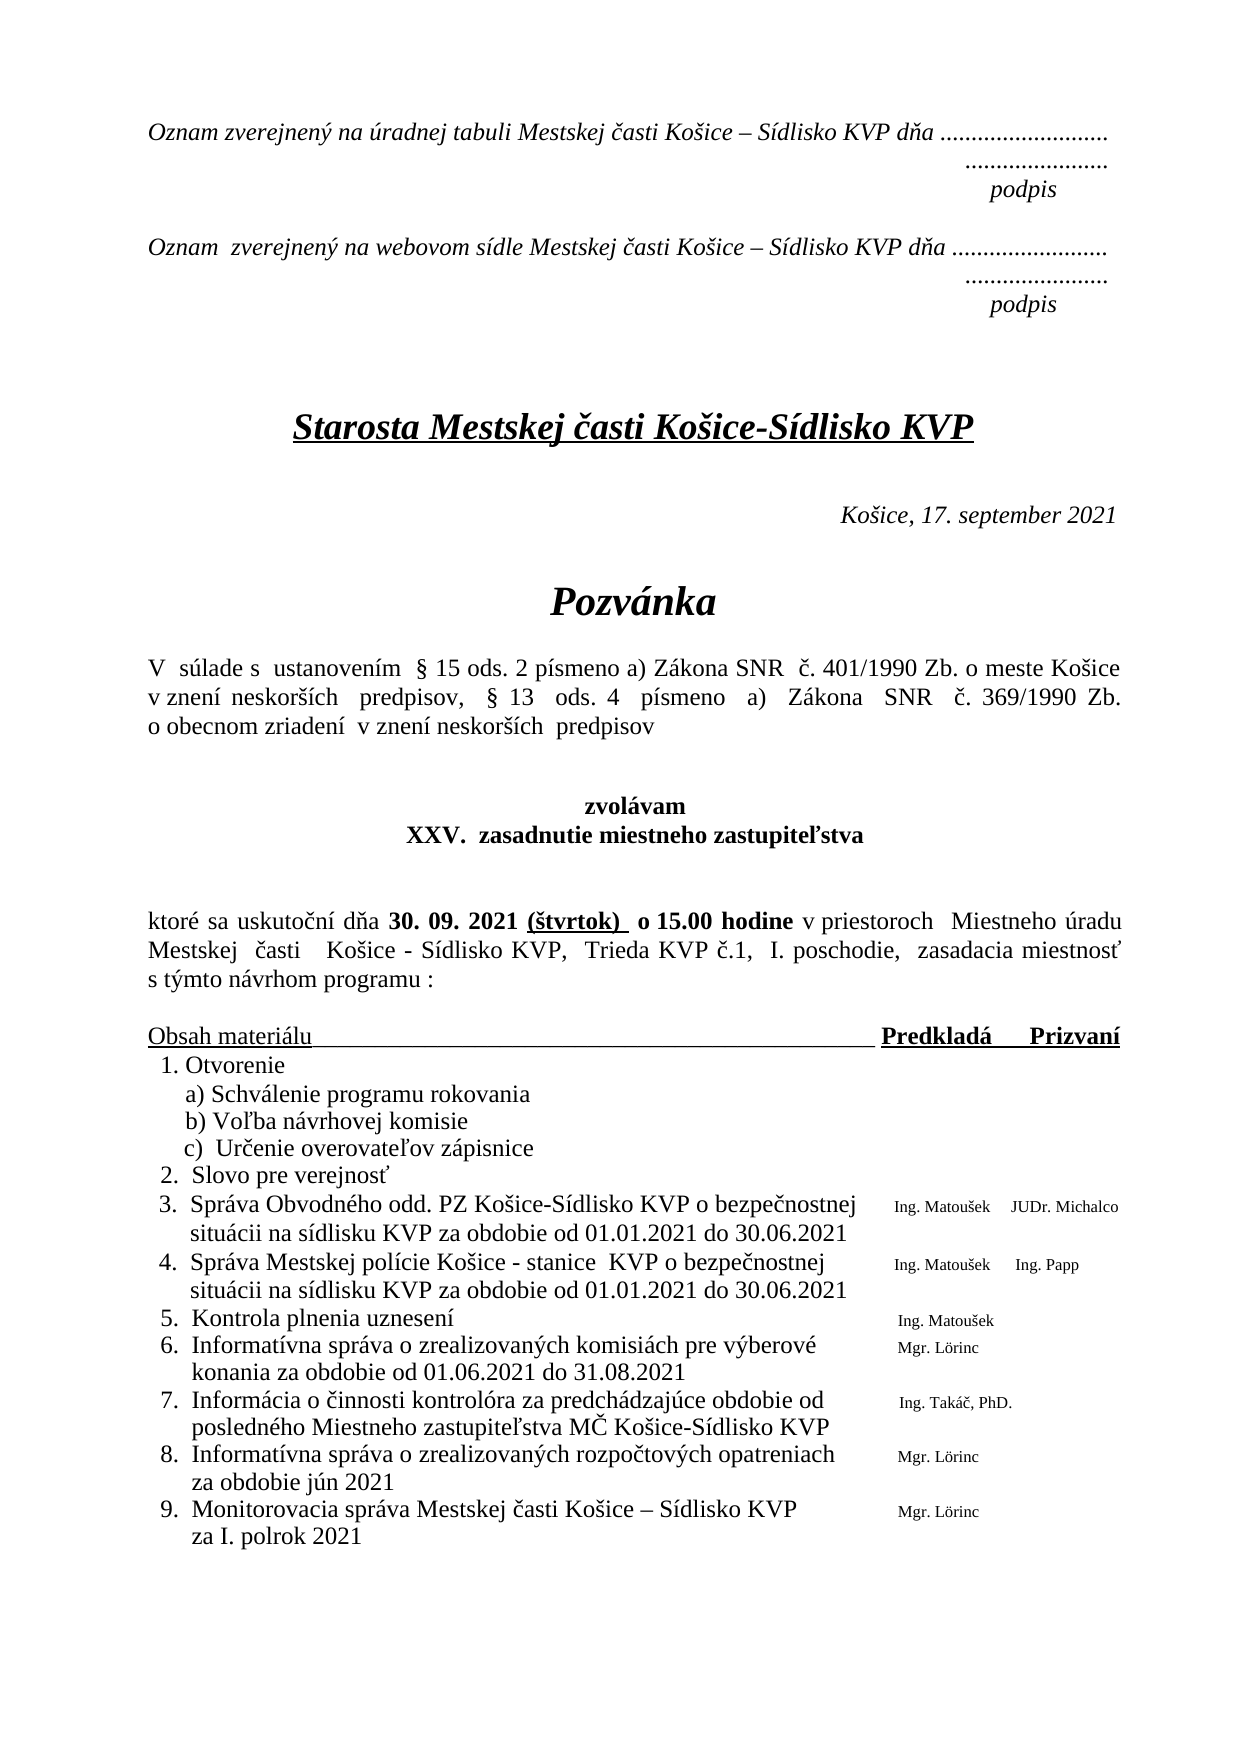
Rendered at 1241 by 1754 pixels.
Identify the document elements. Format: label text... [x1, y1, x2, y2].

text situácii na sídlisku KVP za obdobie od 01.01.2021 do 30.06.2021 [152, 1276, 1122, 1304]
text Oznam zverejnený na úradnej tabuli Mestskej časti Košice – Sídlisko KVP dňa ........................... [148, 117, 1122, 145]
text ....................... [148, 145, 1122, 174]
list a) Schválenie programu rokovania [148, 1079, 1122, 1107]
text Pozvánka [148, 577, 1122, 624]
text Obsah materiálu_____________________________________________ Predkladá Prizvaní [148, 1021, 1182, 1050]
text 1. Otvorenie [148, 1050, 1182, 1079]
text 3. Správa Obvodného odd. PZ Košice-Sídlisko KVP o bezpečnostnej Ing. Matoušek JUDr. Michalco [152, 1189, 1122, 1218]
text 4. Správa Mestskej polície Košice - stanice KVP o bezpečnostnej Ing. Matoušek Ing. Papp [152, 1247, 1122, 1276]
text za I. polrok 2021 [148, 1523, 1122, 1550]
text 6. Informatívna správa o zrealizovaných komisiách pre výberové Mgr. Lörinc [148, 1332, 1122, 1359]
text Oznam zverejnený na webovom sídle Mestskej časti Košice – Sídlisko KVP dňa ......................... [148, 232, 1122, 260]
text za obdobie jún 2021 [148, 1468, 1122, 1495]
text 8. Informatívna správa o zrealizovaných rozpočtových opatreniach Mgr. Lörinc [148, 1441, 1122, 1468]
text situácii na sídlisku KVP za obdobie od 01.01.2021 do 30.06.2021 [152, 1218, 1122, 1247]
text zvolávam [148, 791, 1122, 820]
text V súlade s ustanovením § 15 ods. 2 písmeno a) Zákona SNR č. 401/1990 Zb. o meste Košice v znení neskorších predpisov, § 13 ods. 4 písmeno a) Zákona SNR č. 369/1990 Zb. o obecnom zriadení v znení neskorších predpisov [148, 653, 1122, 739]
text b) Voľba návrhovej komisie [148, 1107, 1122, 1135]
text 2. Slovo pre verejnosť [148, 1162, 1122, 1189]
text posledného Miestneho zastupiteľstva MČ Košice-Sídlisko KVP [148, 1413, 1122, 1441]
text 5. Kontrola plnenia uznesení Ing. Matoušek [148, 1304, 1122, 1332]
text ....................... [148, 260, 1122, 289]
text c) Určenie overovateľov zápisnice [177, 1135, 1122, 1162]
text podpis [148, 289, 1122, 318]
text konania za obdobie od 01.06.2021 do 31.08.2021 [148, 1359, 1122, 1386]
text Košice, 17. september 2021 [664, 500, 1122, 529]
text 7. Informácia o činnosti kontrolóra za predchádzajúce obdobie od Ing. Takáč, PhD. [148, 1386, 1122, 1413]
text XXV. zasadnutie miestneho zastupiteľstva [148, 820, 1122, 849]
text ktoré sa uskutoční dňa 30. 09. 2021 (štvrtok) o 15.00 hodine v priestoroch Miestneho úradu Mestskej časti Košice - Sídlisko KVP, Trieda KVP č.1, I. poschodie, zasadacia miestnosť s týmto návrhom programu : [148, 906, 1122, 992]
text Starosta Mestskej časti Košice-Sídlisko KVP [148, 404, 1122, 447]
text 9. Monitorovacia správa Mestskej časti Košice – Sídlisko KVP Mgr. Lörinc [148, 1495, 1122, 1523]
text podpis [148, 174, 1122, 203]
